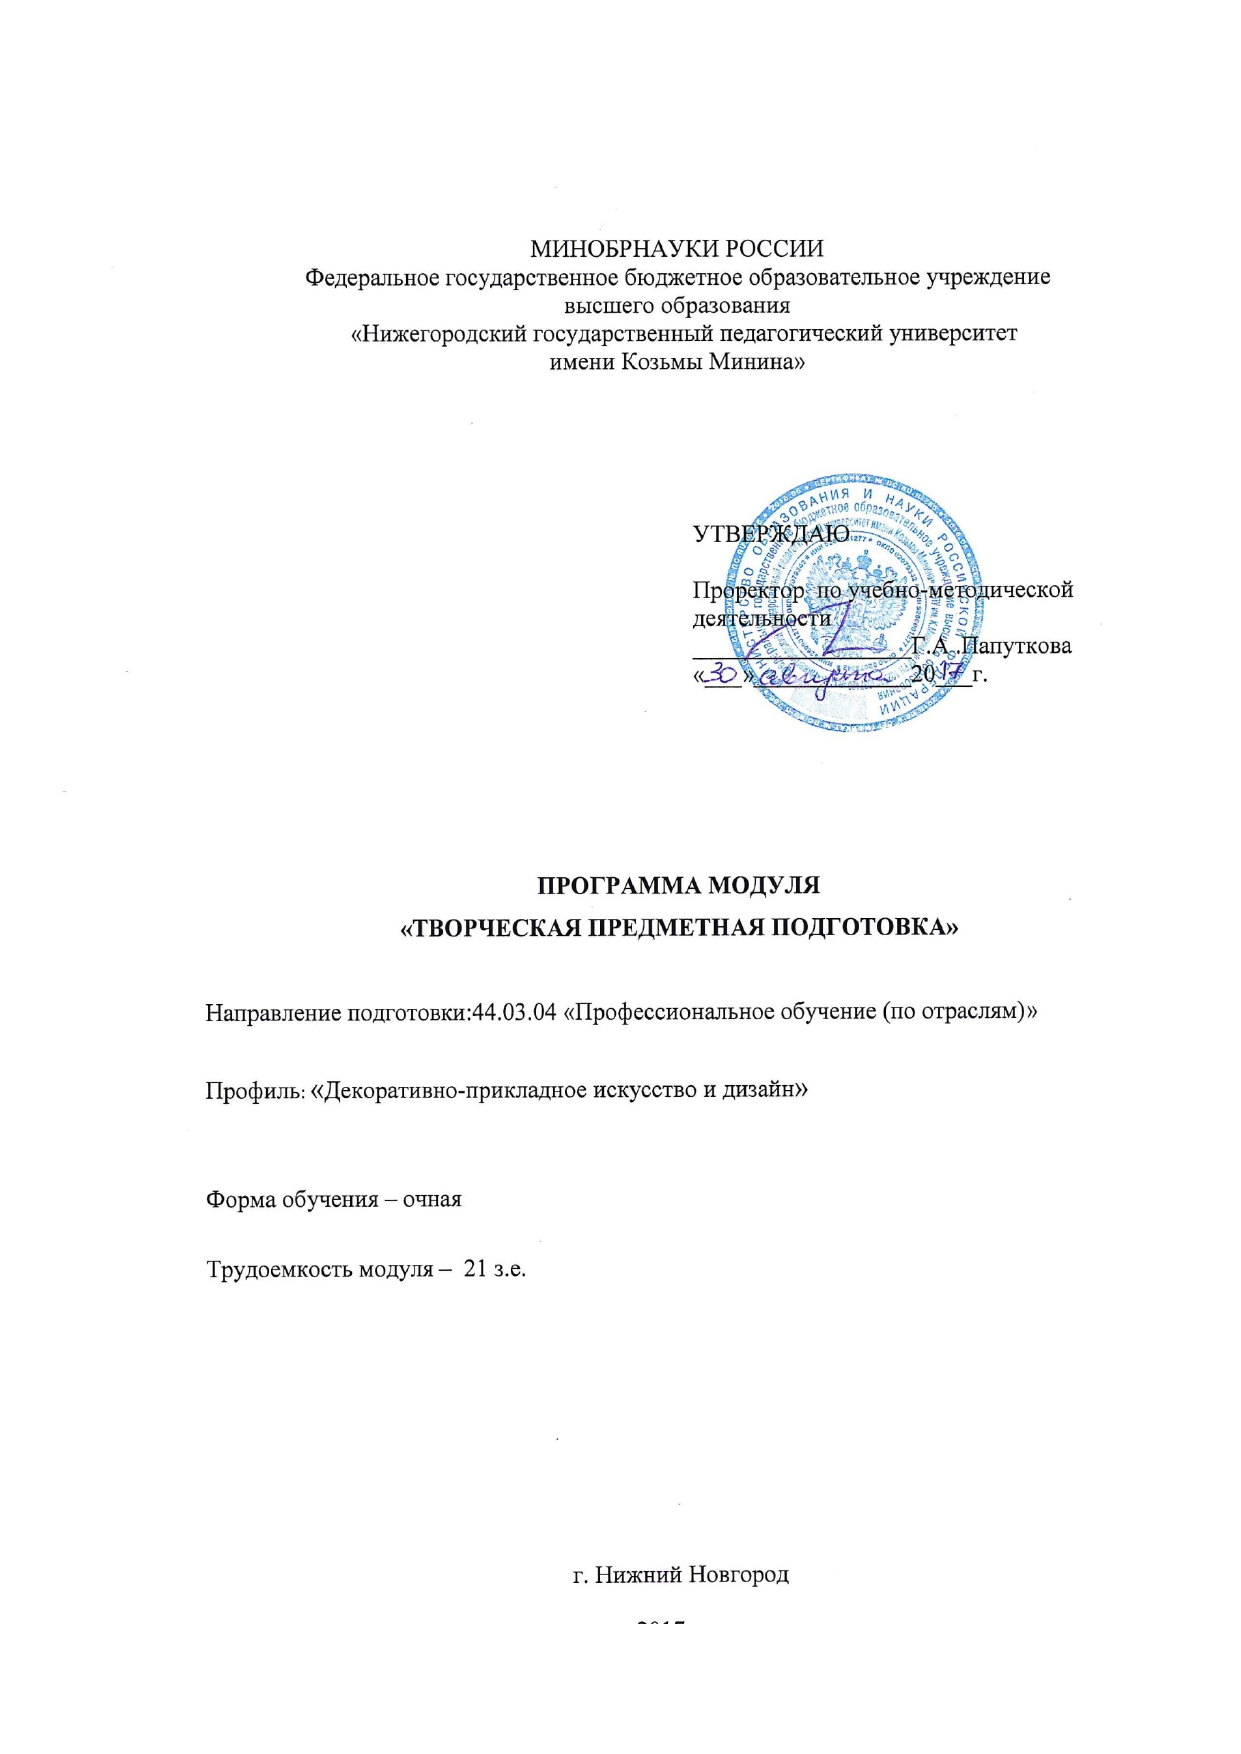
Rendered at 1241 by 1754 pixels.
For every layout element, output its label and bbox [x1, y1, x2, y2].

picture [29, 118, 1235, 1624]
